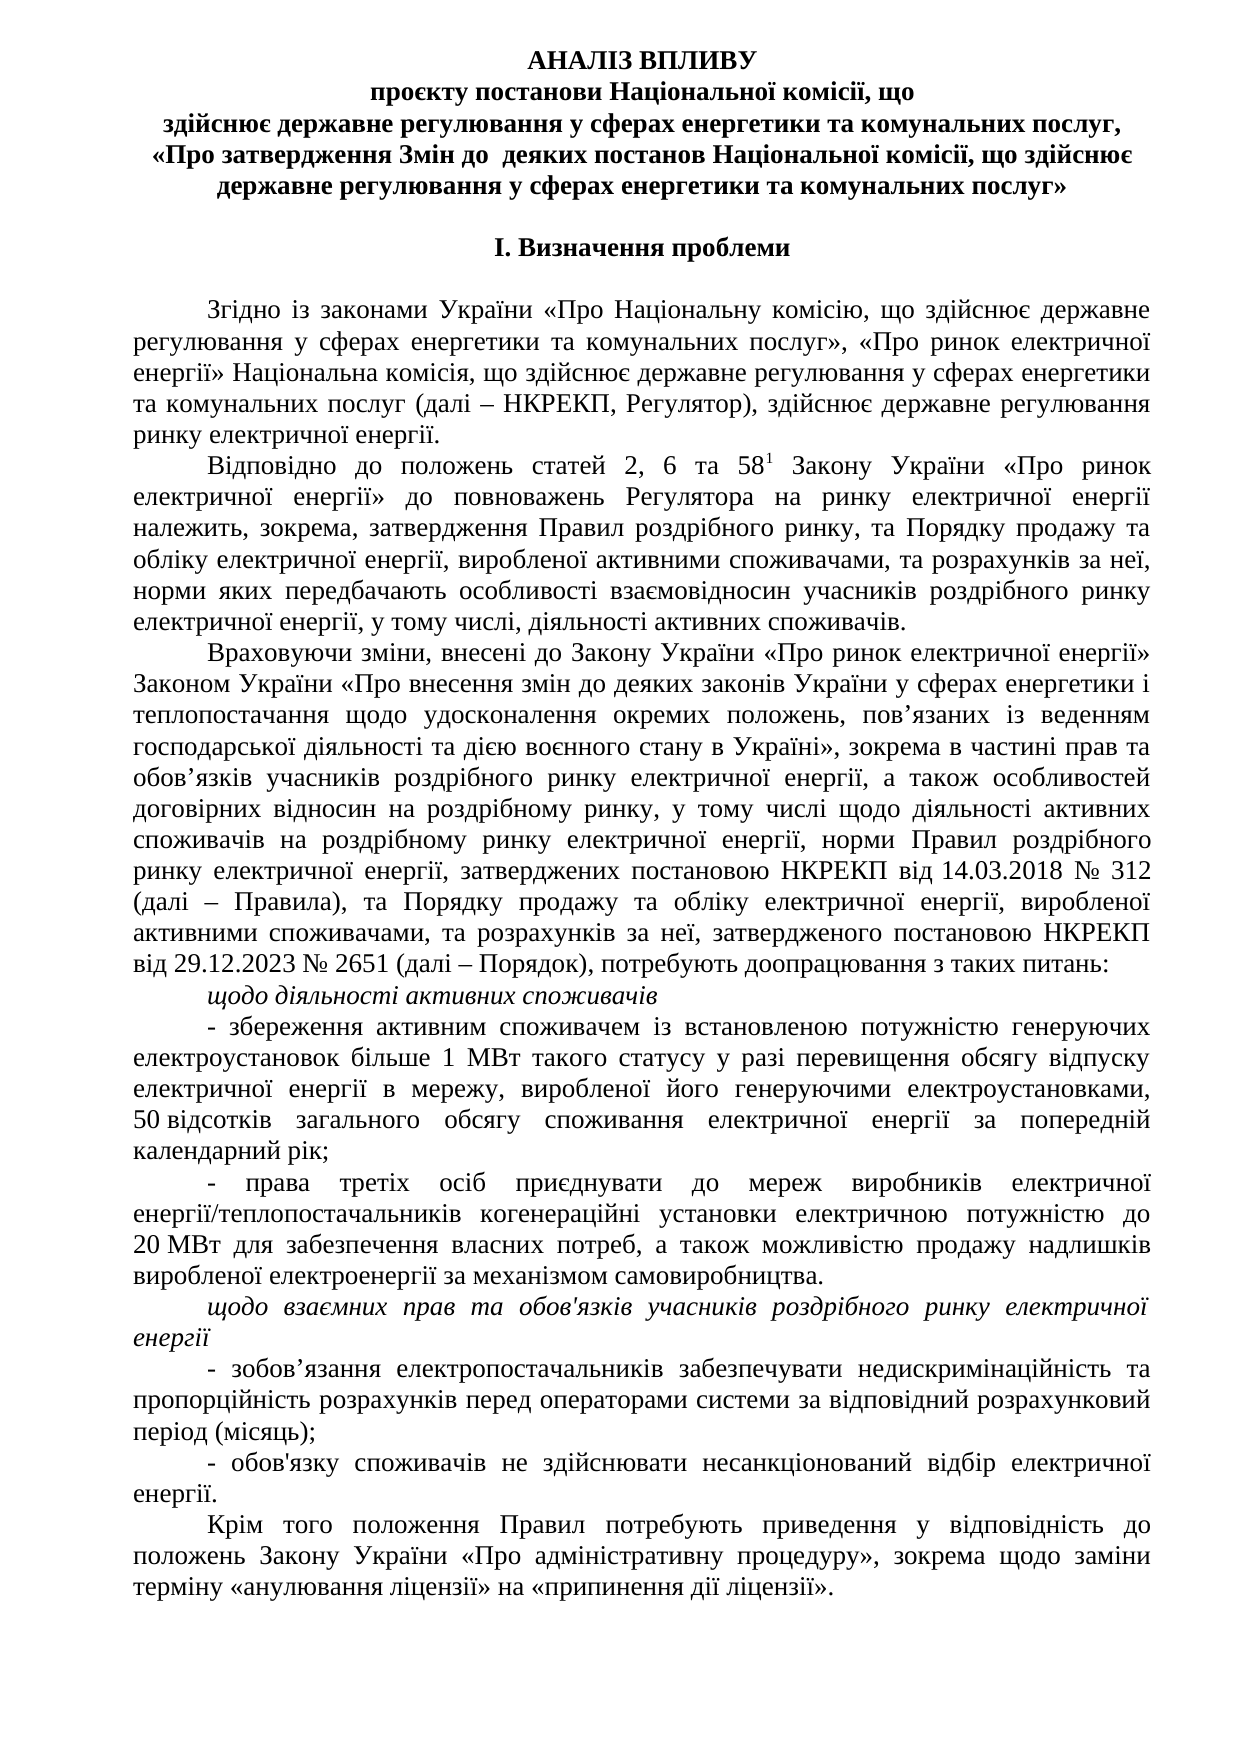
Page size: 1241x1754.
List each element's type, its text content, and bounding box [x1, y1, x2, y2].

text «Про затвердження Змін до деяких постанов Національної комісії, що здійснює державне регулювання у сферах енергетики та комунальних послуг» [133, 138, 1152, 200]
text Згідно із законами України «Про Національну комісію, що здійснює державне регулювання у сферах енергетики та комунальних послуг», «Про ринок електричної енергії» Національна комісія, що здійснює державне регулювання у сферах енергетики та комунальних послуг (далі – НКРЕКП, Регулятор), здійснює державне регулювання ринку електричної енергії. [133, 293, 1152, 449]
text Крім того положення Правил потребують приведення у відповідність до положень Закону України «Про адміністративну процедуру», зокрема щодо заміни терміну «анулювання ліцензії» на «припинення дії ліцензії». [133, 1508, 1152, 1602]
text - обов'язку споживачів не здійснювати несанкціонований відбір електричної енергії. [133, 1446, 1152, 1508]
text Враховуючи зміни, внесені до Закону України «Про ринок електричної енергії» Законом України «Про внесення змін до деяких законів України у сферах енергетики і теплопостачання щодо удосконалення окремих положень, пов’язаних із веденням господарської діяльності та дією воєнного стану в Україні», зокрема в частині прав та обов’язків учасників роздрібного ринку електричної енергії, а також особливостей договірних відносин на роздрібному ринку, у тому числі щодо діяльності активних споживачів на роздрібному ринку електричної енергії, норми Правил роздрібного ринку електричної енергії, затверджених постановою НКРЕКП від 14.03.2018 № 312 (далі – Правила), та Порядку продажу та обліку електричної енергії, виробленої активними споживачами, та розрахунків за неї, затвердженого постановою НКРЕКП від 29.12.2023 № 2651 (далі – Порядок), потребують доопрацювання з таких питань: [133, 636, 1152, 979]
text І. Визначення проблеми [133, 231, 1152, 262]
text проєкту постанови Національної комісії, що [133, 76, 1152, 107]
text щодо діяльності активних споживачів [133, 979, 1152, 1010]
text щодо взаємних прав та обов'язків учасників роздрібного ринку електричної енергії [133, 1290, 1152, 1352]
text АНАЛІЗ ВПЛИВУ [133, 44, 1152, 76]
text Відповідно до положень статей 2, 6 та 581 Закону України «Про ринок електричної енергії» до повноважень Регулятора на ринку електричної енергії належить, зокрема, затвердження Правил роздрібного ринку, та Порядку продажу та обліку електричної енергії, виробленої активними споживачами, та розрахунків за неї, норми яких передбачають особливості взаємовідносин учасників роздрібного ринку електричної енергії, у тому числі, діяльності активних споживачів. [133, 449, 1152, 636]
text - права третіх осіб приєднувати до мереж виробників електричної енергії/теплопостачальників когенераційні установки електричною потужністю до 20 МВт для забезпечення власних потреб, а також можливістю продажу надлишків виробленої електроенергії за механізмом самовиробництва. [133, 1166, 1152, 1290]
text здійснює державне регулювання у сферах енергетики та комунальних послуг, [133, 107, 1152, 138]
text - зобов’язання електропостачальників забезпечувати недискримінаційність та пропорційність розрахунків перед операторами системи за відповідний розрахунковий період (місяць); [133, 1352, 1152, 1446]
text - збереження активним споживачем із встановленою потужністю генеруючих електроустановок більше 1 МВт такого статусу у разі перевищення обсягу відпуску електричної енергії в мережу, виробленої його генеруючими електроустановками, 50 відсотків загального обсягу споживання електричної енергії за попередній календарний рік; [133, 1010, 1152, 1166]
